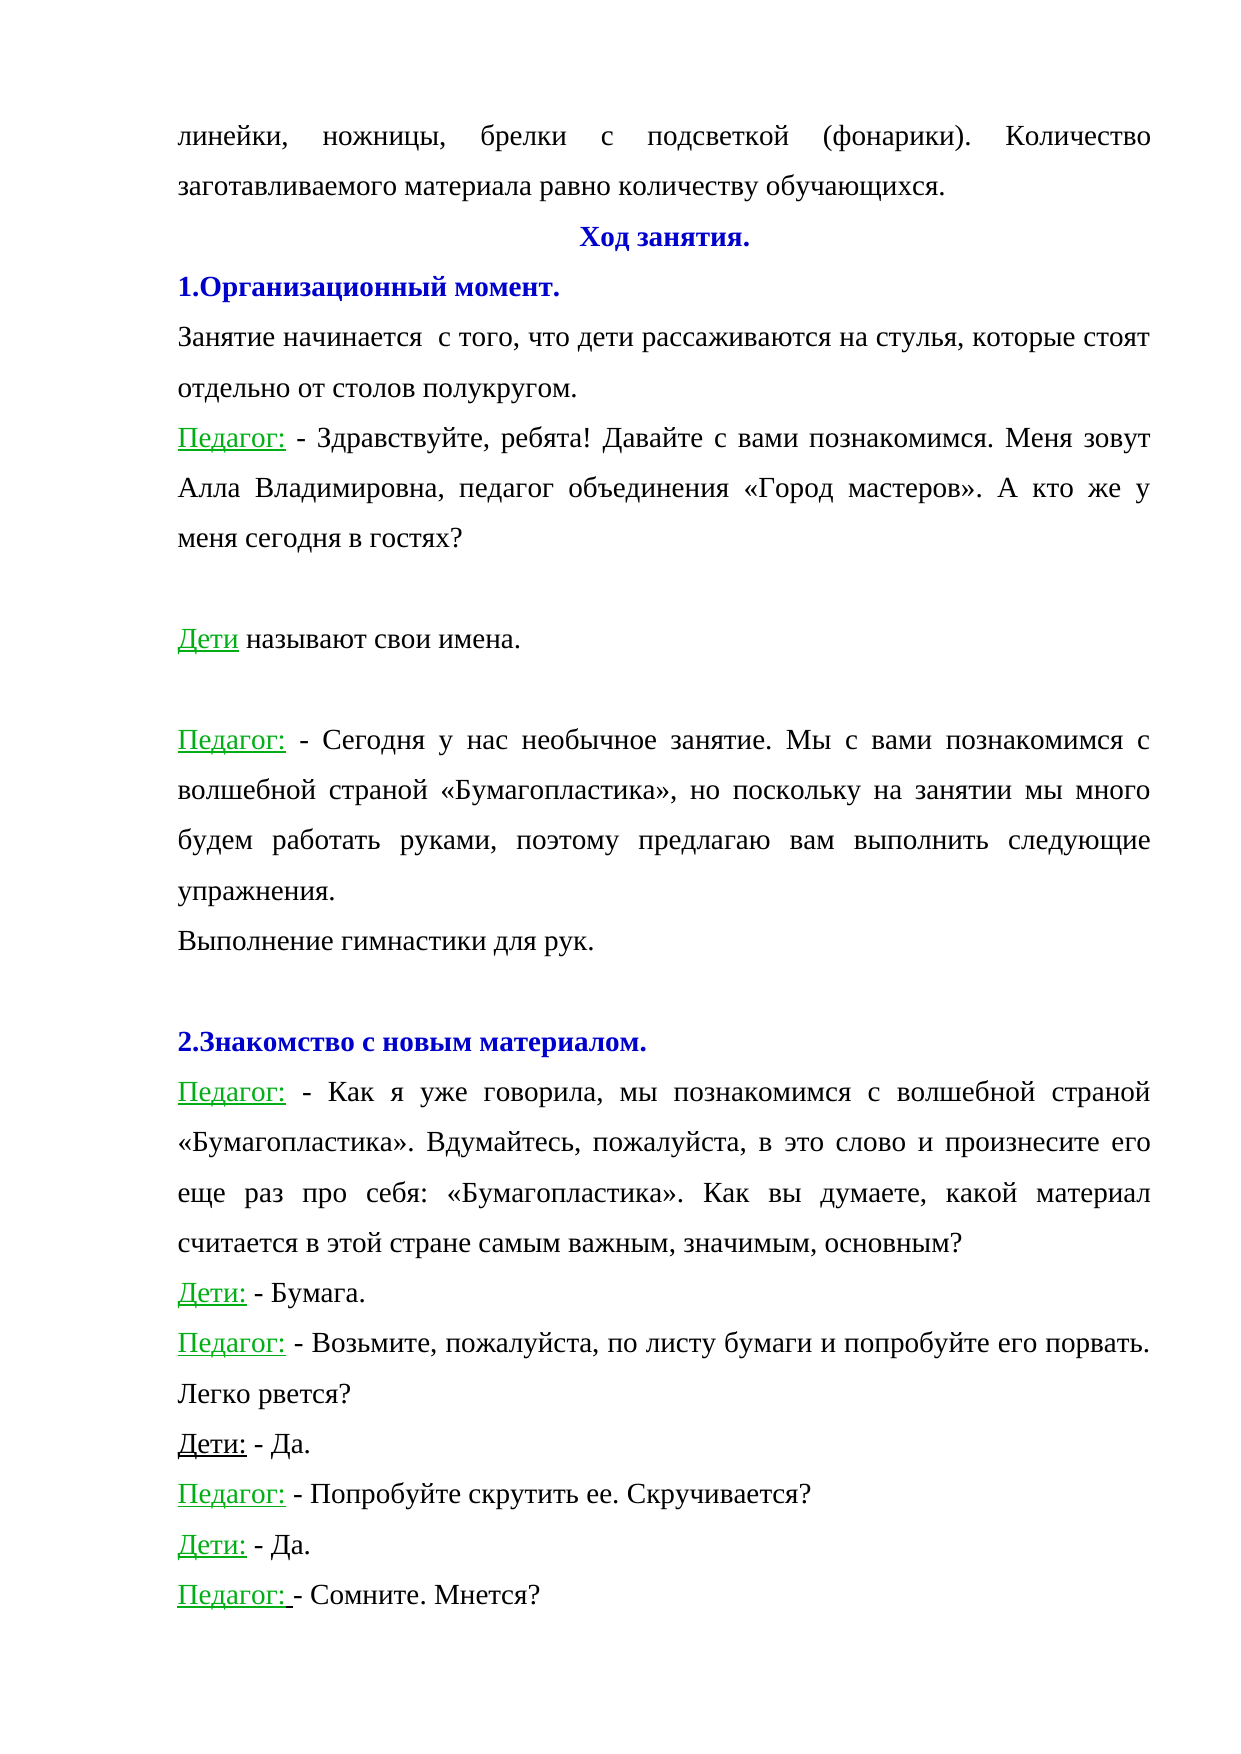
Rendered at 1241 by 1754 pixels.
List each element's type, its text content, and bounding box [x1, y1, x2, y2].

text Педагог: - Возьмите, пожалуйста, по листу бумаги и попробуйте его порвать. Легко рвется? [177, 1326, 1152, 1409]
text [177, 118, 1152, 202]
text Дети: - Да. [177, 1527, 1152, 1560]
text Дети: - Бумага. [177, 1275, 1152, 1309]
text Дети называют свои имена. [177, 621, 1152, 655]
text Дети: - Да. [177, 1426, 1152, 1460]
text Педагог: - Попробуйте скрутить ее. Скручивается? [177, 1477, 1152, 1510]
text Ход занятия. [177, 219, 1152, 252]
text Педагог: - Сегодня у нас необычное занятие. Мы с вами познакомимся с волшебной страной «Бумагопластика», но поскольку на занятии мы много будем работать руками, поэтому предлагаю вам выполнить следующие упражнения. [177, 722, 1152, 906]
text 2.Знакомство с новым материалом. [177, 1024, 1152, 1057]
text Занятие начинается с того, что дети рассаживаются на стулья, которые стоят отдельно от столов полукругом. [177, 319, 1152, 403]
text Педагог: - Сомните. Мнется? [177, 1577, 1152, 1611]
text Педагог: - Здравствуйте, ребята! Давайте с вами познакомимся. Меня зовут Алла Владимировна, педагог объединения «Город мастеров». А кто же у меня сегодня в гостях? [177, 420, 1152, 554]
text Выполнение гимнастики для рук. [177, 923, 1152, 957]
text Педагог: - Как я уже говорила, мы познакомимся с волшебной страной «Бумагопластика». Вдумайтесь, пожалуйста, в это слово и произнесите его еще раз про себя: «Бумагопластика». Как вы думаете, какой материал считается в этой стране самым важным, значимым, основным? [177, 1074, 1152, 1258]
text 1.Организационный момент. [177, 269, 1152, 303]
